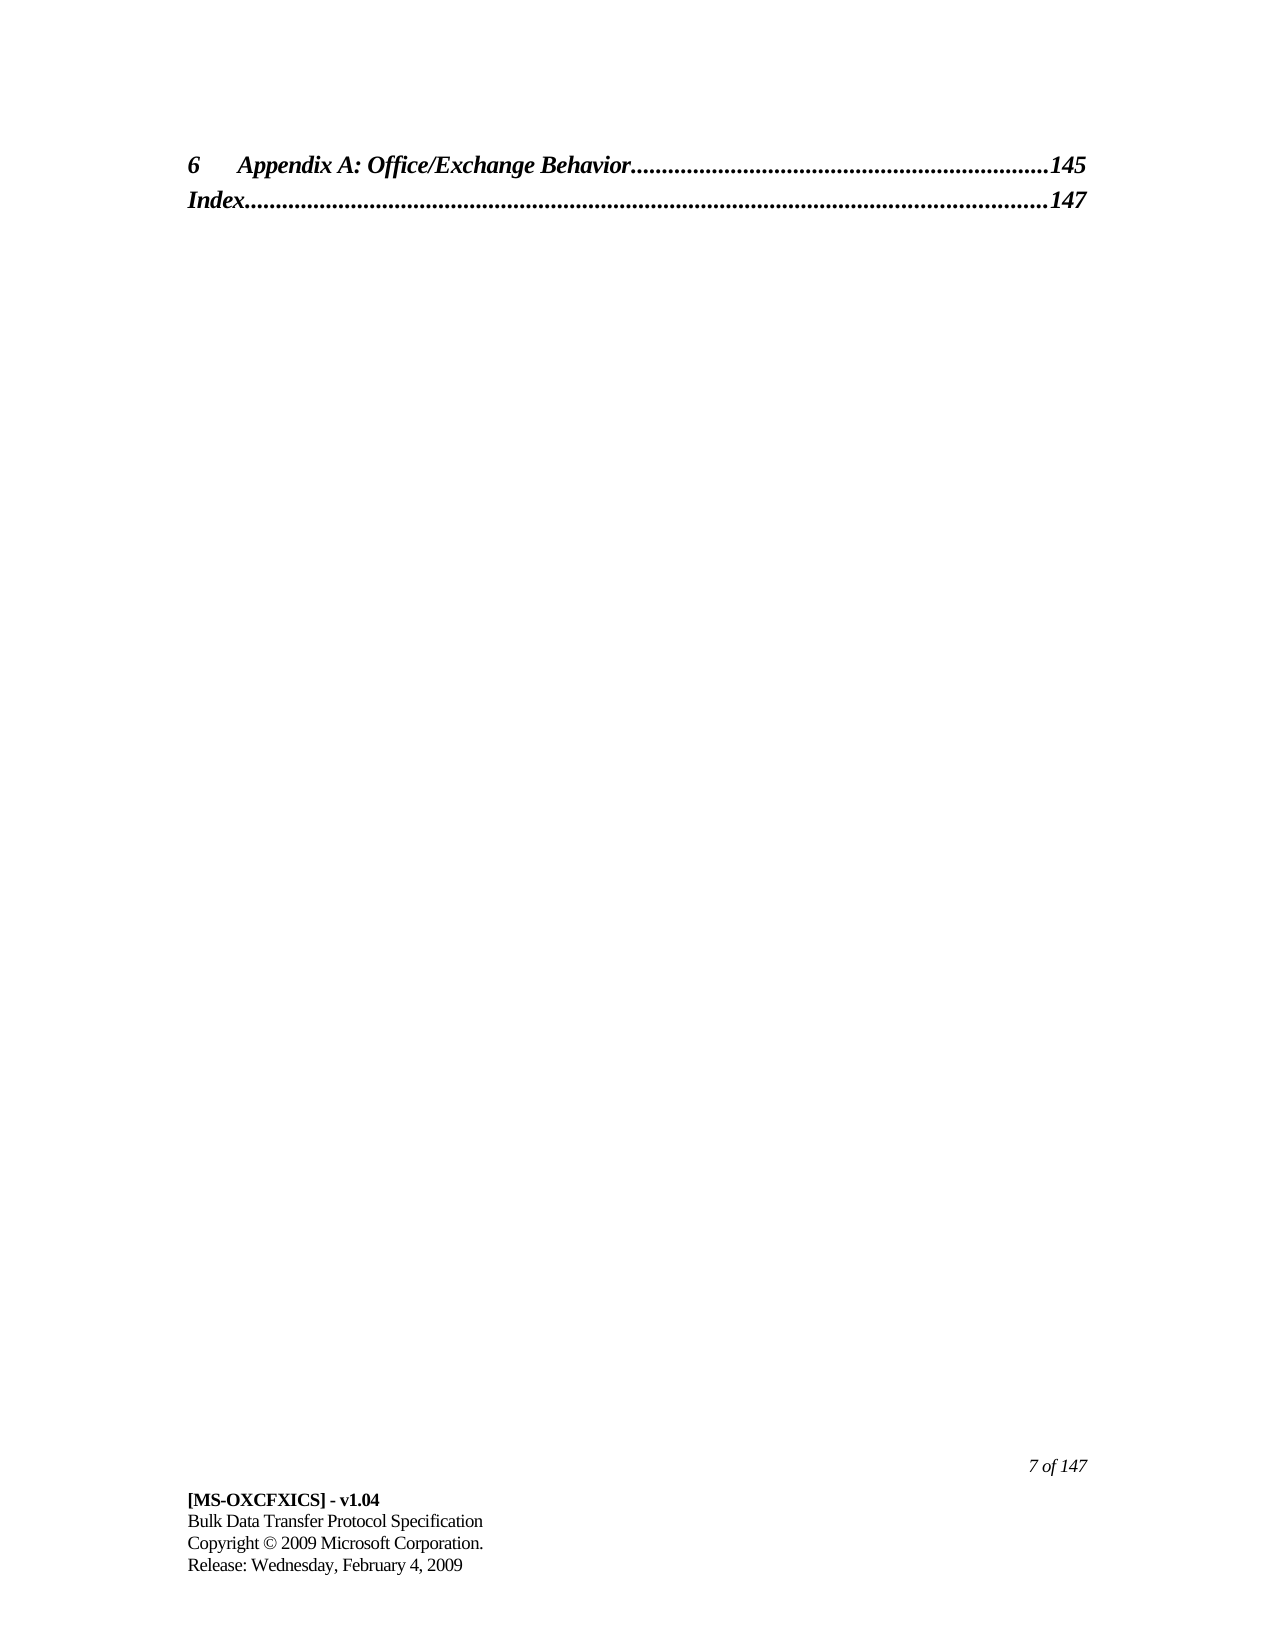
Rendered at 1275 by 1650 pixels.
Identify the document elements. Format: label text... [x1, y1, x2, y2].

text 6 Appendix A: Office/Exchange Behavior 145 [187, 150, 1087, 179]
text Index 147 [187, 185, 1087, 214]
